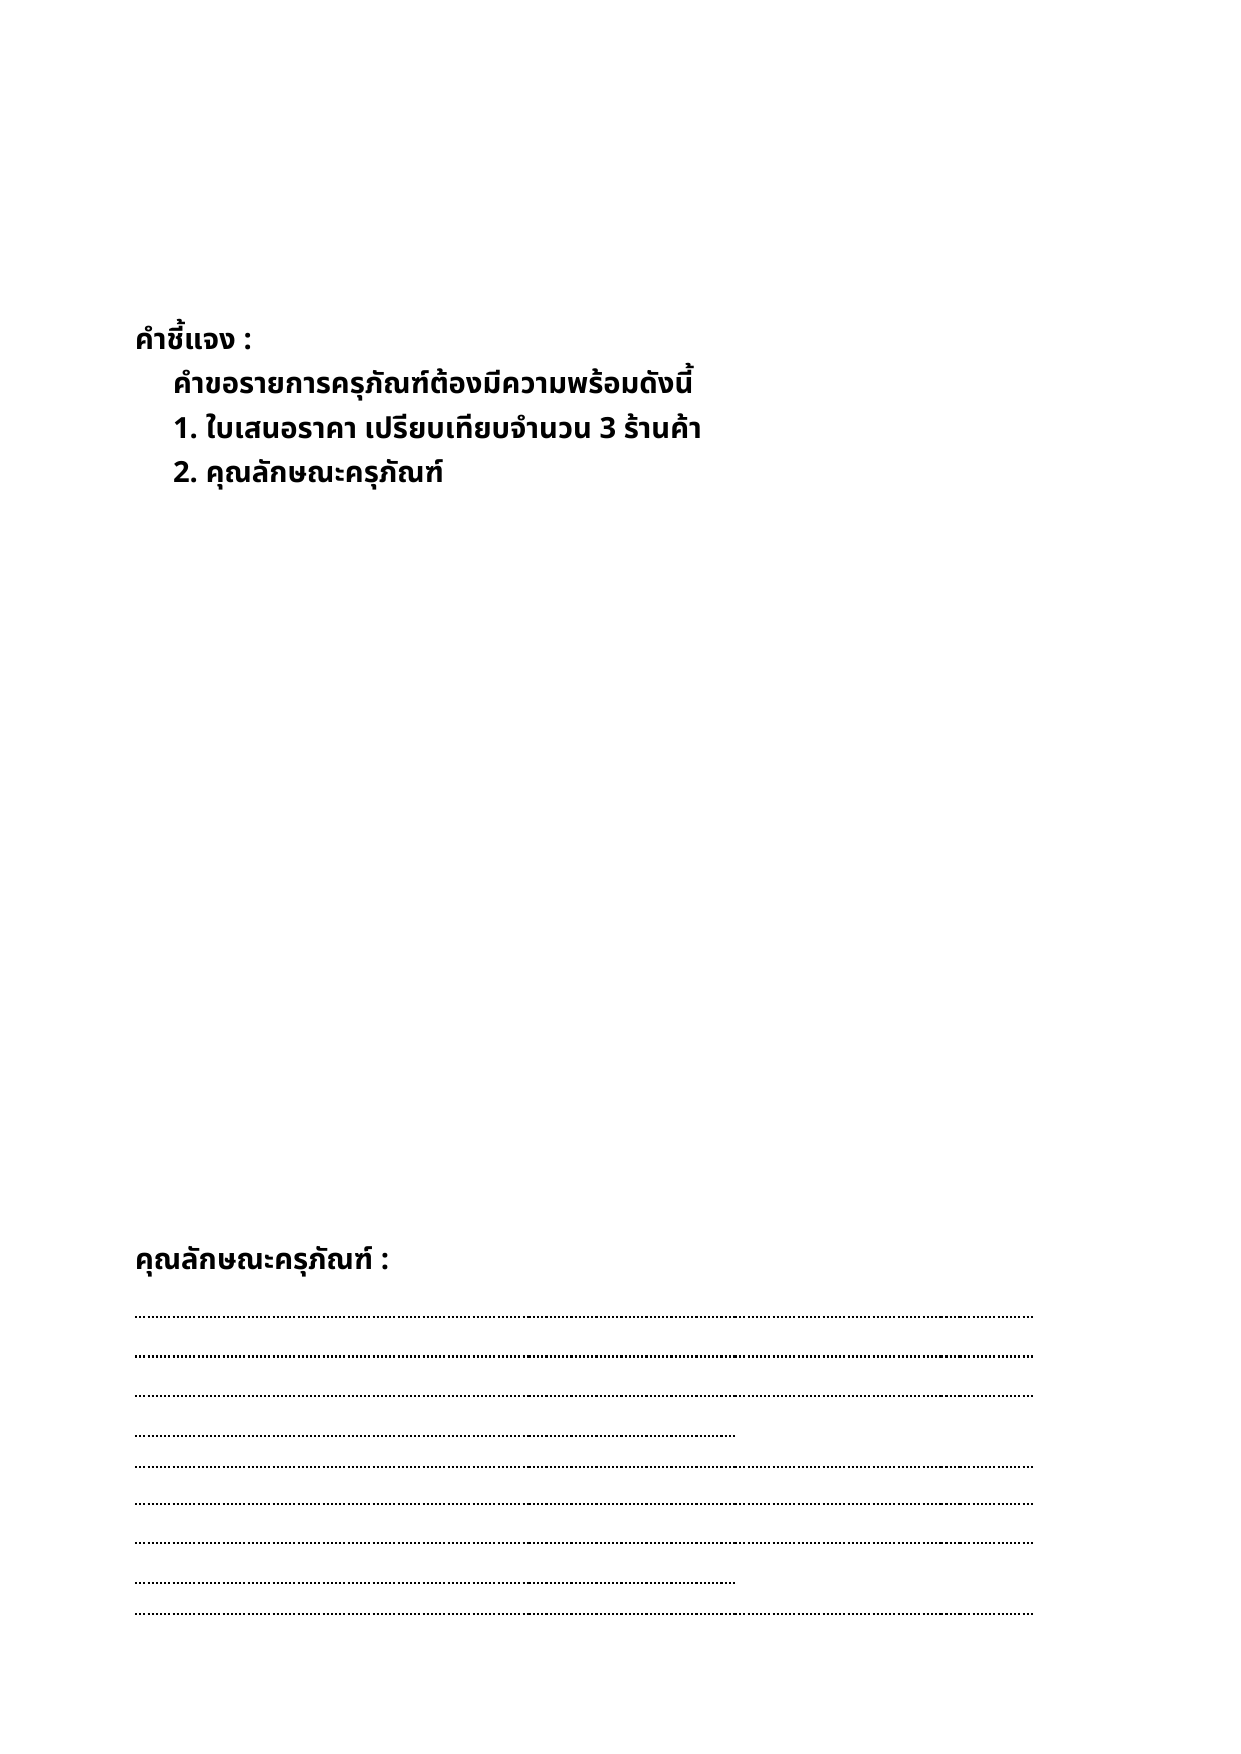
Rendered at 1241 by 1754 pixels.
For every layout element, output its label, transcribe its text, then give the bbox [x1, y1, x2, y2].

text คุณลักษณะครุภัณฑ์ : [135, 1238, 1110, 1441]
text คำชี้แจง : คำขอรายการครุภัณฑ์ต้องมีความพร้อมดังนี้ 1. ใบเสนอราคา เปรียบเทียบจำนวน 3 ร้านค้า 2. คุณลักษณะครุภัณฑ์ [135, 279, 1110, 523]
